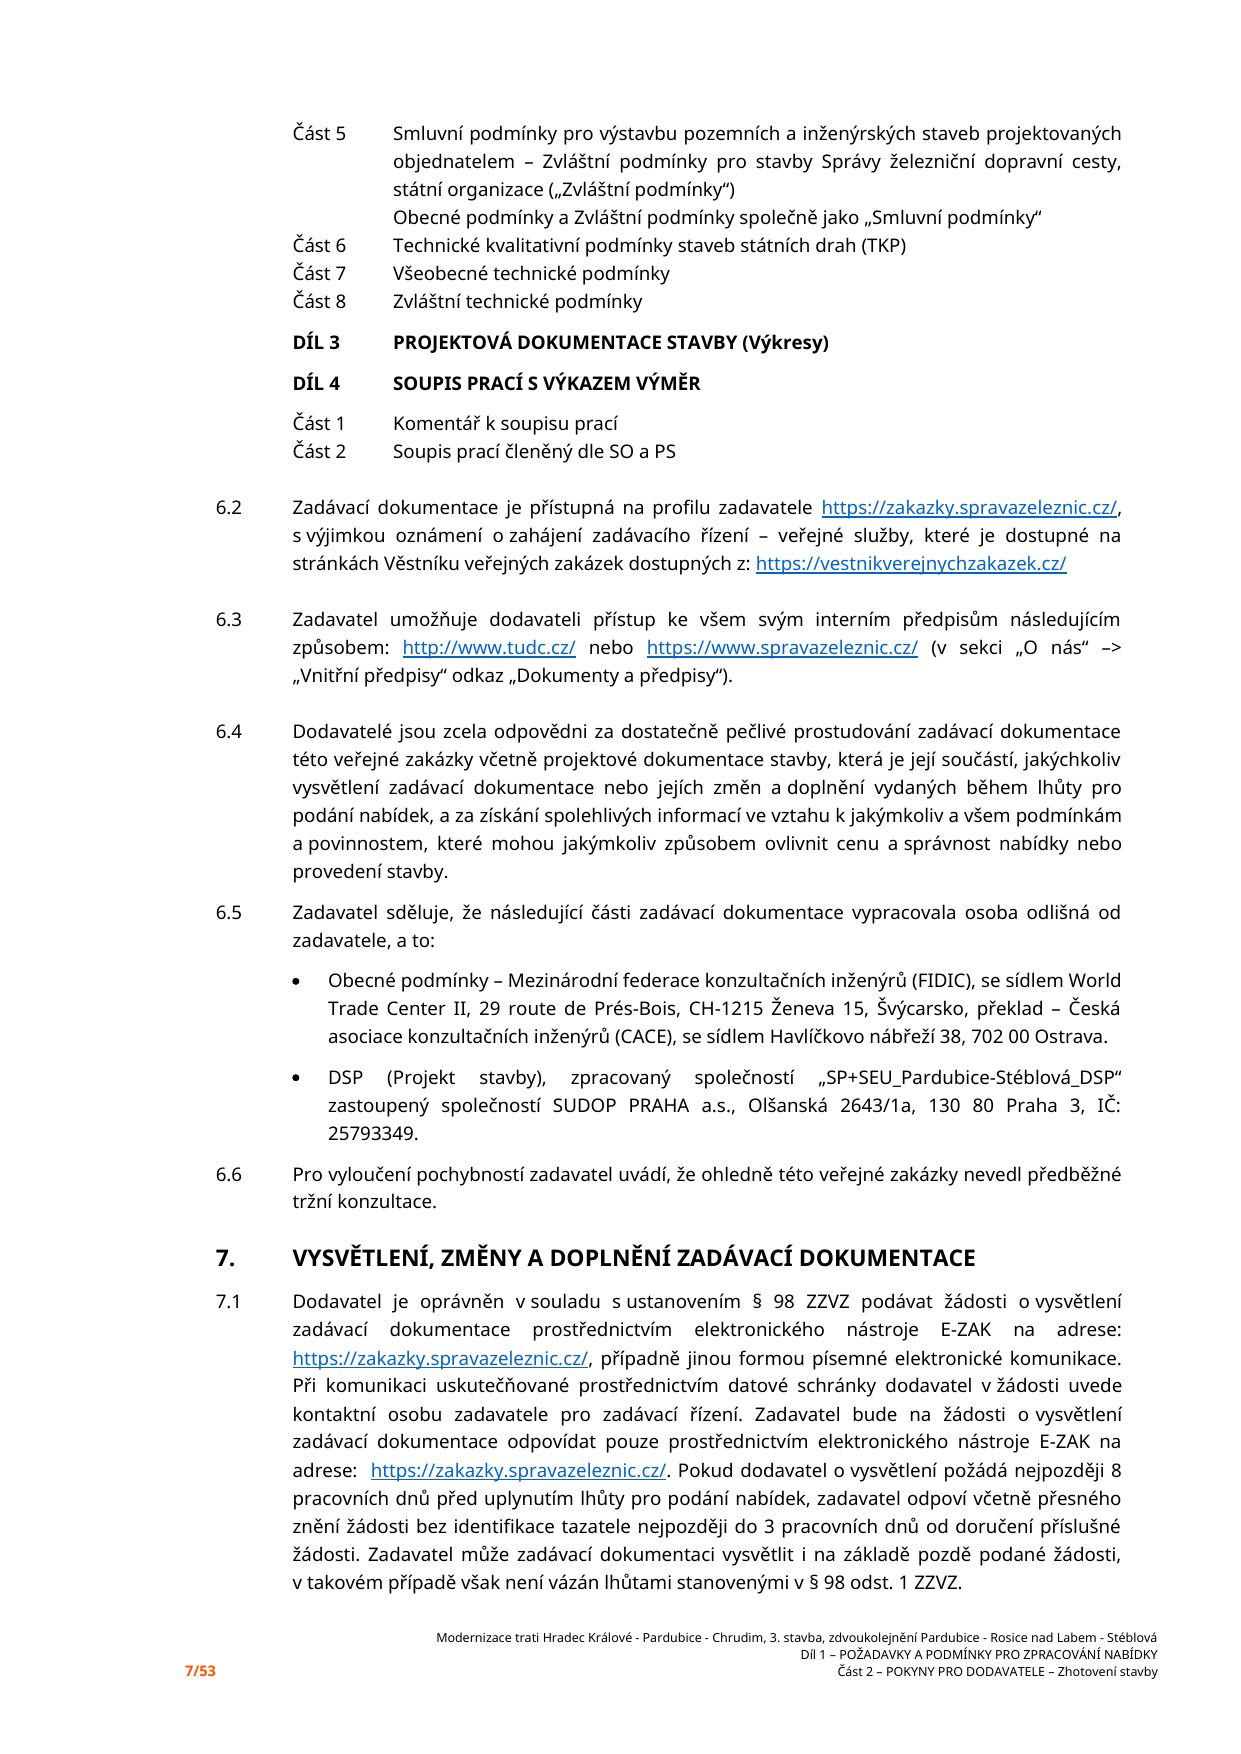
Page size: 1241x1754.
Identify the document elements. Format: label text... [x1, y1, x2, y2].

text Část 6 Technické kvalitativní podmínky staveb státních drah (TKP) [292, 233, 1122, 258]
text DÍL 4 SOUPIS PRACÍ S VÝKAZEM VÝMĚR [292, 370, 1122, 395]
text Zadávací dokumentace je přístupná na profilu zadavatele https://zakazky.spravazeleznic.cz/, s výjimkou oznámení o zahájení zadávacího řízení – veřejné služby, které je dostupné na stránkách Věstníku veřejných zakázek dostupných z: https://vestnikverejnychzakazek.cz/ [216, 494, 1122, 576]
text VYSVĚTLENÍ, ZMĚNY a DOPLNĚNÍ ZADÁVACÍ DOKUMENTACE [216, 1242, 1122, 1273]
text Dodavatel je oprávněn v souladu s ustanovením § 98 ZZVZ podávat žádosti o vysvětlení zadávací dokumentace prostřednictvím elektronického nástroje E-ZAK na adrese: https://zakazky.spravazeleznic.cz/, případně jinou formou písemné elektronické komunikace. Při komunikaci uskutečňované prostřednictvím datové schránky dodavatel v žádosti uvede kontaktní osobu zadavatele pro zadávací řízení. Zadavatel bude na žádosti o vysvětlení zadávací dokumentace odpovídat pouze prostřednictvím elektronického nástroje E-ZAK na adrese: https://zakazky.spravazeleznic.cz/. Pokud dodavatel o vysvětlení požádá nejpozději 8 pracovních dnů před uplynutím lhůty pro podání nabídek, zadavatel odpoví včetně přesného znění žádosti bez identifikace tazatele nejpozději do 3 pracovních dnů od doručení příslušné žádosti. Zadavatel může zadávací dokumentaci vysvětlit i na základě pozdě podané žádosti, v takovém případě však není vázán lhůtami stanovenými v § 98 odst. 1 ZZVZ. [216, 1289, 1122, 1594]
text Obecné podmínky a Zvláštní podmínky společně jako „Smluvní podmínky“ [292, 205, 1122, 230]
text Dodavatelé jsou zcela odpovědni za dostatečně pečlivé prostudování zadávací dokumentace této veřejné zakázky včetně projektové dokumentace stavby, která je její součástí, jakýchkoliv vysvětlení zadávací dokumentace nebo jejích změn a doplnění vydaných během lhůty pro podání nabídek, a za získání spolehlivých informací ve vztahu k jakýmkoliv a všem podmínkám a povinnostem, které mohou jakýmkoliv způsobem ovlivnit cenu a správnost nabídky nebo provedení stavby. [216, 718, 1122, 884]
text Část 2 Soupis prací členěný dle SO a PS [292, 438, 1122, 464]
text DSP (Projekt stavby), zpracovaný společností „SP+SEU_Pardubice-Stéblová_DSP“ zastoupený společností SUDOP PRAHA a.s., Olšanská 2643/1a, 130 80 Praha 3, IČ: 25793349. [292, 1064, 1122, 1146]
text Část 1 Komentář k soupisu prací [292, 410, 1122, 436]
text Zadavatel sděluje, že následující části zadávací dokumentace vypracovala osoba odlišná od zadavatele, a to: [216, 899, 1122, 953]
text Část 8 Zvláštní technické podmínky [292, 289, 1122, 314]
text Pro vyloučení pochybností zadavatel uvádí, že ohledně této veřejné zakázky nevedl předběžné tržní konzultace. [216, 1161, 1122, 1214]
text Obecné podmínky – Mezinárodní federace konzultačních inženýrů (FIDIC), se sídlem World Trade Center II, 29 route de Prés-Bois, CH-1215 Ženeva 15, Švýcarsko, překlad – Česká asociace konzultačních inženýrů (CACE), se sídlem Havlíčkovo nábřeží 38, 702 00 Ostrava. [292, 968, 1122, 1049]
text Část 5 Smluvní podmínky pro výstavbu pozemních a inženýrských staveb projektovaných objednatelem – Zvláštní podmínky pro stavby Správy železniční dopravní cesty, státní organizace („Zvláštní podmínky“) [292, 121, 1122, 202]
text DÍL 3 PROJEKTOVÁ DOKUMENTACE STAVBY (Výkresy) [292, 329, 1122, 355]
text Část 7 Všeobecné technické podmínky [292, 261, 1122, 286]
text Zadavatel umožňuje dodavateli přístup ke všem svým interním předpisům následujícím způsobem: http://www.tudc.cz/ nebo https://www.spravazeleznic.cz/ (v sekci „O nás“ –> „Vnitřní předpisy“ odkaz „Dokumenty a předpisy“). [216, 606, 1122, 688]
